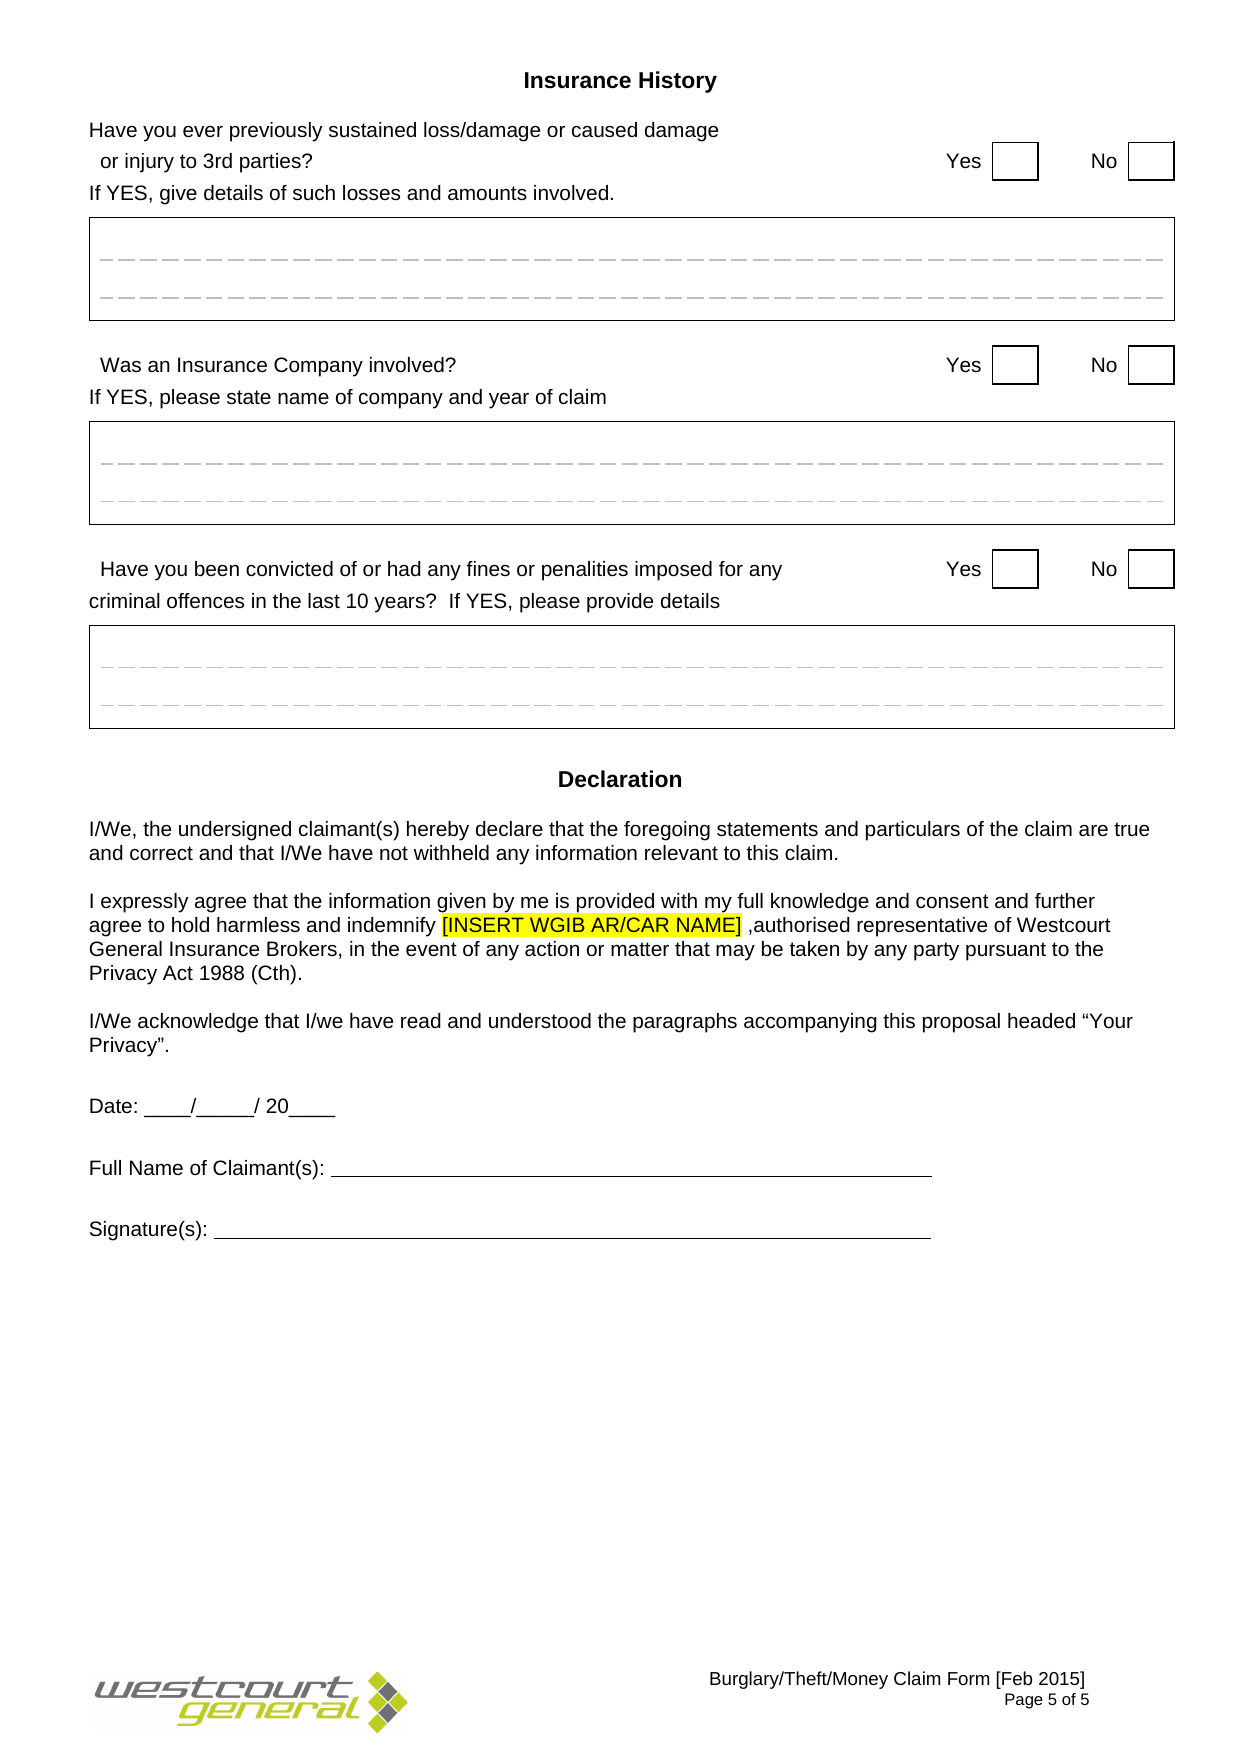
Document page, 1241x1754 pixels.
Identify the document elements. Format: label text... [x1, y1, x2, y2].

table_header Have you been convicted of or had any fines or penalities imposed for any [89, 549, 902, 587]
table_header [1129, 143, 1173, 179]
table_header No [1038, 141, 1128, 179]
picture [89, 1672, 408, 1734]
text If YES, give details of such losses and amounts involved. [89, 181, 1152, 205]
table_header [1129, 347, 1173, 383]
text If YES, please state name of company and year of claim [89, 385, 1152, 409]
table_header [90, 422, 1174, 523]
text I expressly agree that the information given by me is provided with my full knowledge and consent and further agree to hold harmless and indemnify [INSERT WGIB AR/CAR NAME] ,authorised representative of Westcourt General Insurance Brokers, in the event of any action or matter that may be taken by any party pursuant to the Privacy Act 1988 (Cth). [89, 889, 1152, 984]
table_header Yes [903, 345, 992, 383]
text Full Name of Claimant(s): [89, 1155, 1152, 1179]
text Insurance History [89, 67, 1152, 93]
table_header No [1039, 549, 1128, 587]
table_header Was an Insurance Company involved? [89, 345, 902, 383]
table_header [1129, 551, 1173, 587]
table_header Yes [903, 549, 992, 587]
table_header No [1039, 345, 1128, 383]
table_header [90, 218, 1174, 320]
text Declaration [89, 766, 1152, 793]
table_header Yes [903, 141, 993, 179]
table_header [993, 551, 1037, 587]
text I/We acknowledge that I/we have read and understood the paragraphs accompanying this proposal headed “Your Privacy”. [89, 1008, 1152, 1056]
table_header [993, 143, 1037, 179]
text I/We, the undersigned claimant(s) hereby declare that the foregoing statements and particulars of the claim are true and correct and that I/We have not withheld any information relevant to this claim. [89, 817, 1152, 865]
text Date: ____/_____/ 20____ [89, 1094, 1152, 1118]
table_header or injury to 3rd parties? [89, 141, 902, 179]
text Have you ever previously sustained loss/damage or caused damage [89, 117, 1152, 141]
table_header [993, 347, 1037, 383]
text Signature(s): [89, 1217, 1152, 1241]
text criminal offences in the last 10 years? If YES, please provide details [89, 589, 1152, 613]
table_header [90, 626, 1174, 727]
